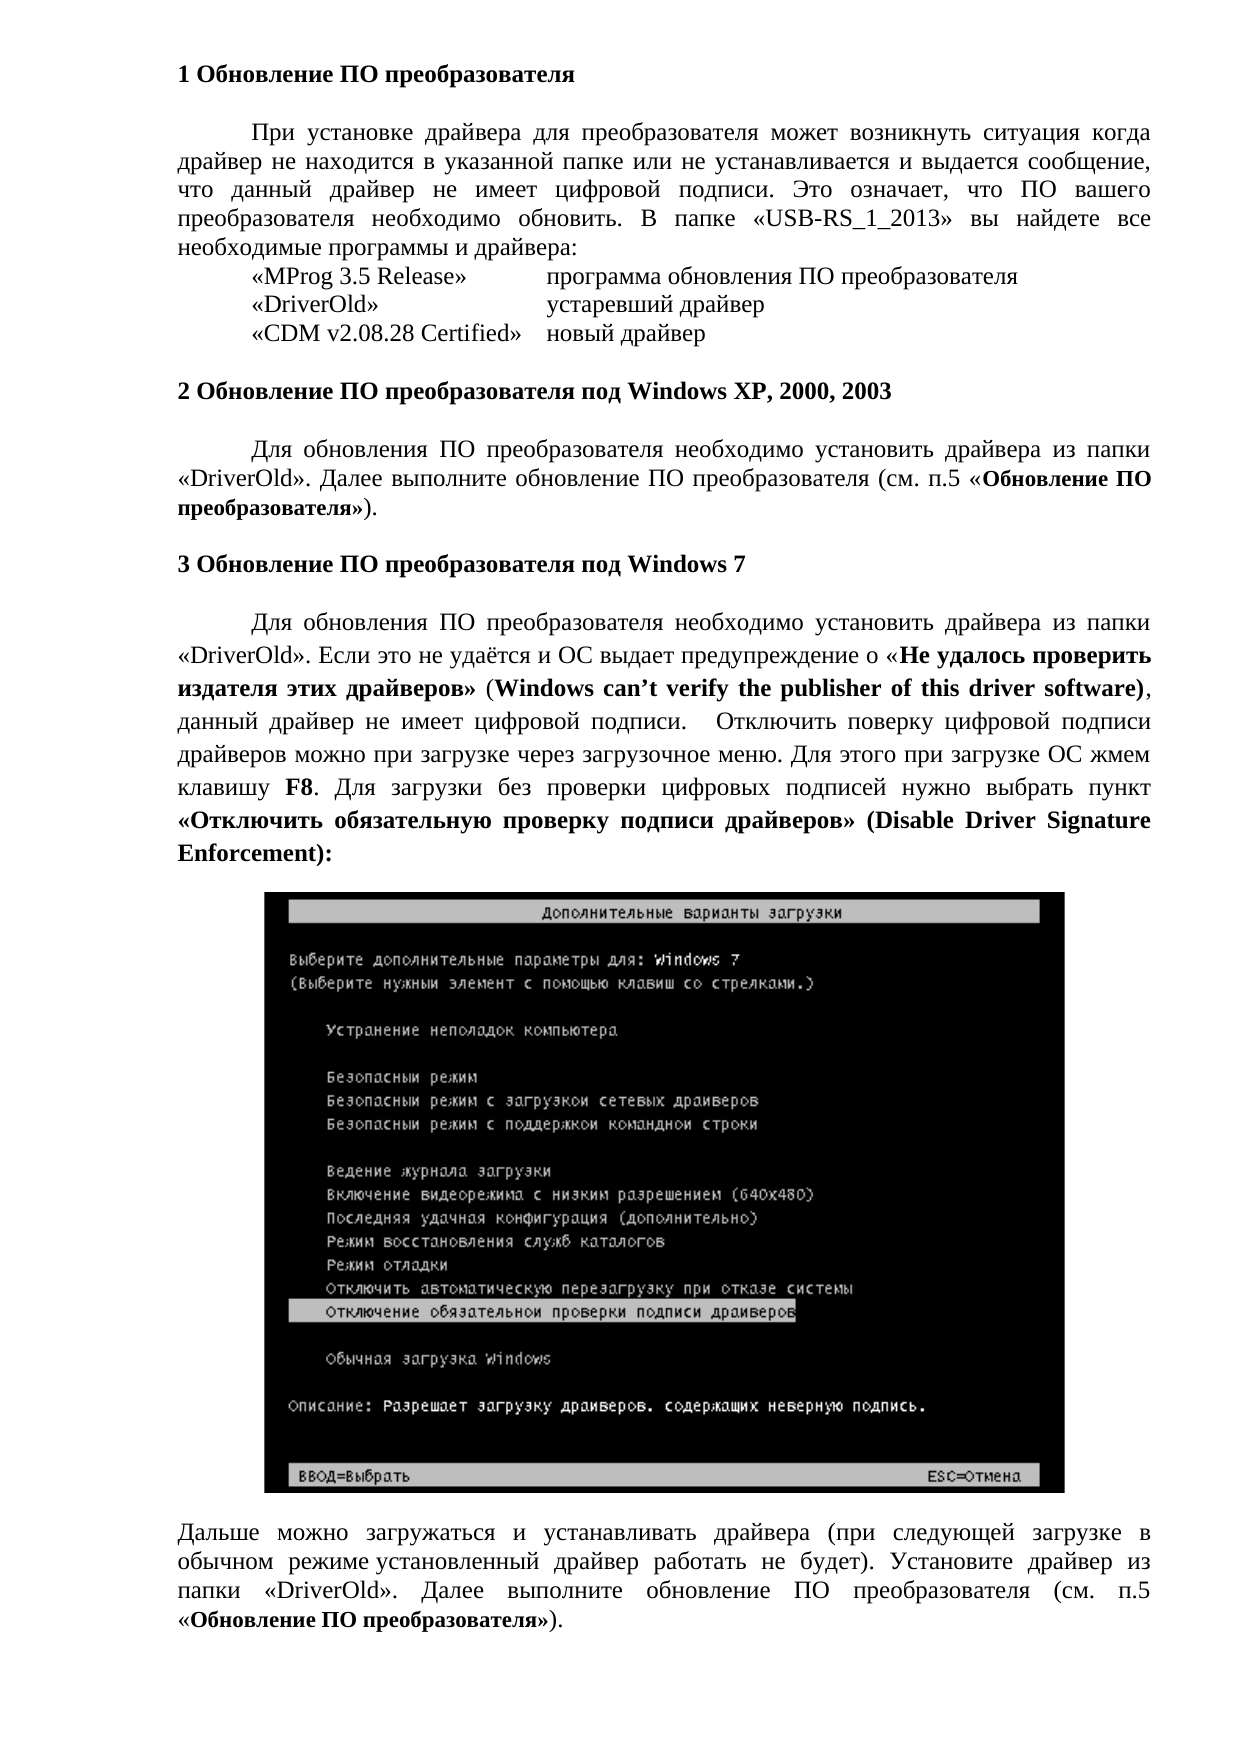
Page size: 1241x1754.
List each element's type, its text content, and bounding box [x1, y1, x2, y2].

text «CDM v2.08.28 Certified» новый драйвер [177, 318, 1152, 347]
text Для обновления ПО преобразователя необходимо установить драйвера из папки «DriverOld». Если это не удаётся и ОС выдает предупреждение о «Не удалось проверить издателя этих драйверов» (Windows can’t verify the publisher of this driver software), данный драйвер не имеет цифровой подписи. Отключить поверку цифровой подписи драйверов можно при загрузке через загрузочное меню. Для этого при загрузке ОС жмем клавишу F8. Для загрузки без проверки цифровых подписей нужно выбрать пункт «Отключить обязательную проверку подписи драйверов» (Disable Driver Signature Enforcement): [177, 607, 1152, 867]
text 1 Обновление ПО преобразователя [177, 59, 1152, 88]
text Дальше можно загружаться и устанавливать драйвера (при следующей загрузке в обычном режиме установленный драйвер работать не будет). Установите драйвер из папки «DriverOld». Далее выполните обновление ПО преобразователя (см. п.5 «Обновление ПО преобразователя»). [177, 1517, 1152, 1632]
text «MProg 3.5 Release» программа обновления ПО преобразователя [177, 261, 1152, 289]
text 3 Обновление ПО преобразователя под Windows 7 [177, 549, 1152, 578]
text 2 Обновление ПО преобразователя под Windows XP, 2000, 2003 [177, 376, 1152, 405]
text При установке драйвера для преобразователя может возникнуть ситуация когда драйвер не находится в указанной папке или не устанавливается и выдается сообщение, что данный драйвер не имеет цифровой подписи. Это означает, что ПО вашего преобразователя необходимо обновить. В папке «USB-RS_1_2013» вы найдете все необходимые программы и драйвера: [177, 117, 1152, 261]
picture [264, 892, 1065, 1493]
text «DriverOld» устаревший драйвер [177, 289, 1152, 318]
text Для обновления ПО преобразователя необходимо установить драйвера из папки «DriverOld». Далее выполните обновление ПО преобразователя (см. п.5 «Обновление ПО преобразователя»). [177, 434, 1152, 520]
